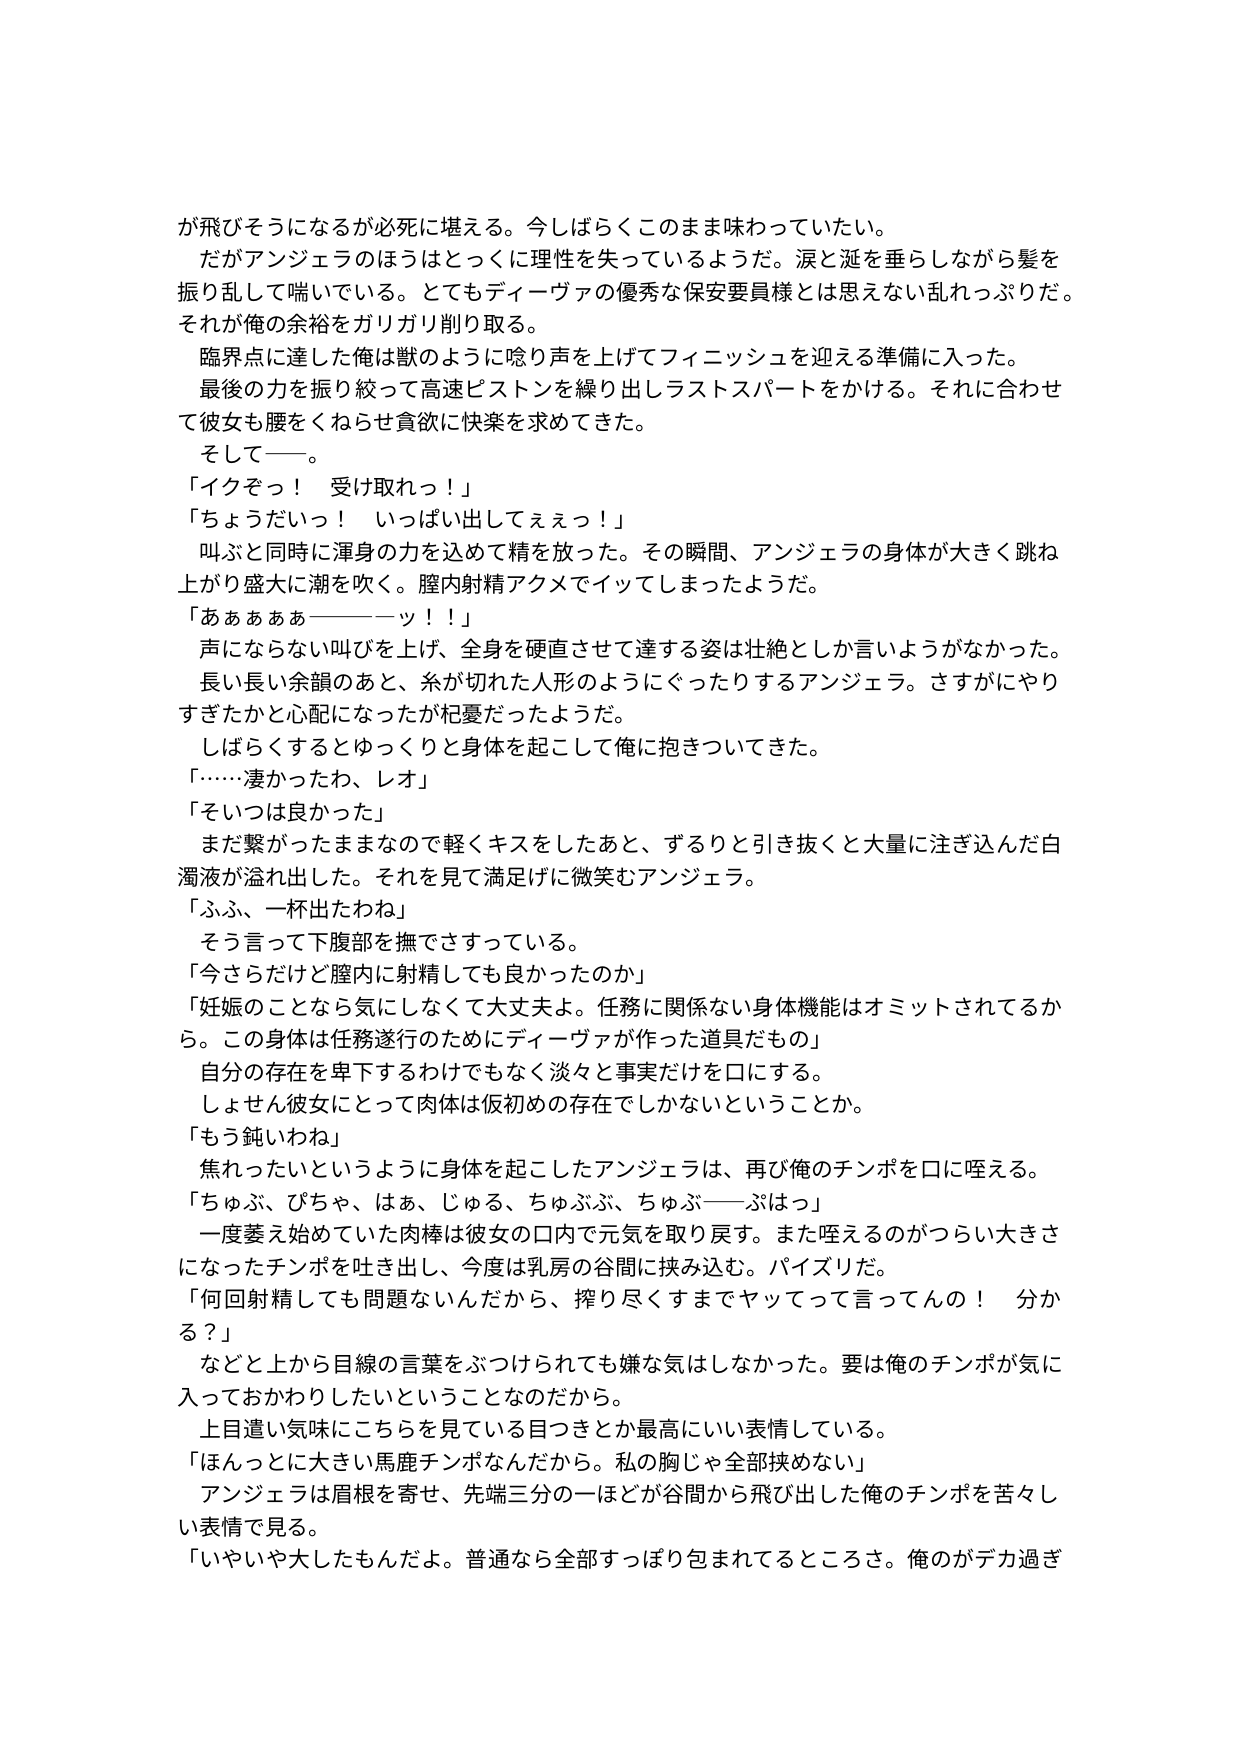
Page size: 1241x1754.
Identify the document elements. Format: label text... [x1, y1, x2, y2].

text 「妊娠のことなら気にしなくて大丈夫よ。任務に関係ない身体機能はオミットされてるから。この身体は任務遂行のためにディーヴァが作った道具だもの」 [177, 989, 1063, 1054]
text 「あぁぁぁぁ――――ッ！！」 [177, 599, 1063, 632]
text 「……凄かったわ、レオ」 [177, 762, 1063, 794]
text しょせん彼女にとって肉体は仮初めの存在でしかないということか。 [177, 1087, 1063, 1119]
text 「何回射精しても問題ないんだから、搾り尽くすまでヤッてって言ってんの！ 分かる？」 [177, 1282, 1063, 1347]
text 「そいつは良かった」 [177, 794, 1063, 827]
text 臨界点に達した俺は獣のように唸り声を上げてフィニッシュを迎える準備に入った。 [177, 339, 1063, 372]
text 上目遣い気味にこちらを見ている目つきとか最高にいい表情している。 [177, 1412, 1063, 1444]
text 「ほんっとに大きい馬鹿チンポなんだから。私の胸じゃ全部挟めない」 [177, 1444, 1063, 1477]
text しばらくするとゆっくりと身体を起こして俺に抱きついてきた。 [177, 729, 1063, 762]
text 叫ぶと同時に渾身の力を込めて精を放った。その瞬間、アンジェラの身体が大きく跳ね上がり盛大に潮を吹く。膣内射精アクメでイッてしまったようだ。 [177, 534, 1063, 599]
text そう言って下腹部を撫でさすっている。 [177, 924, 1063, 957]
text アンジェラは眉根を寄せ、先端三分の一ほどが谷間から飛び出した俺のチンポを苦々しい表情で見る。 [177, 1477, 1063, 1542]
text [177, 1542, 1063, 1574]
text 「今さらだけど膣内に射精しても良かったのか」 [177, 957, 1063, 989]
text 「ちゅぶ、ぴちゃ、はぁ、じゅる、ちゅぶぶ、ちゅぶ――ぷはっ」 [177, 1184, 1063, 1217]
text 「イクぞっ！ 受け取れっ！」 [177, 469, 1063, 502]
text 長い長い余韻のあと、糸が切れた人形のようにぐったりするアンジェラ。さすがにやりすぎたかと心配になったが杞憂だったようだ。 [177, 664, 1063, 729]
text そして――。 [177, 437, 1063, 469]
text 声にならない叫びを上げ、全身を硬直させて達する姿は壮絶としか言いようがなかった。 [177, 632, 1063, 664]
text だがアンジェラのほうはとっくに理性を失っているようだ。涙と涎を垂らしながら髪を振り乱して喘いでいる。とてもディーヴァの優秀な保安要員様とは思えない乱れっぷりだ。それが俺の余裕をガリガリ削り取る。 [177, 242, 1063, 339]
text 最後の力を振り絞って高速ピストンを繰り出しラストスパートをかける。それに合わせて彼女も腰をくねらせ貪欲に快楽を求めてきた。 [177, 372, 1063, 437]
text 「ちょうだいっ！ いっぱい出してぇぇっ！」 [177, 502, 1063, 534]
text 自分の存在を卑下するわけでもなく淡々と事実だけを口にする。 [177, 1054, 1063, 1087]
text 「ふふ、一杯出たわね」 [177, 892, 1063, 924]
text などと上から目線の言葉をぶつけられても嫌な気はしなかった。要は俺のチンポが気に入っておかわりしたいということなのだから。 [177, 1347, 1063, 1412]
text 「もう鈍いわね」 [177, 1119, 1063, 1152]
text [177, 209, 1063, 242]
text 焦れったいというように身体を起こしたアンジェラは、再び俺のチンポを口に咥える。 [177, 1152, 1063, 1184]
text 一度萎え始めていた肉棒は彼女の口内で元気を取り戻す。また咥えるのがつらい大きさになったチンポを吐き出し、今度は乳房の谷間に挟み込む。パイズリだ。 [177, 1217, 1063, 1282]
text まだ繋がったままなので軽くキスをしたあと、ずるりと引き抜くと大量に注ぎ込んだ白濁液が溢れ出した。それを見て満足げに微笑むアンジェラ。 [177, 827, 1063, 892]
